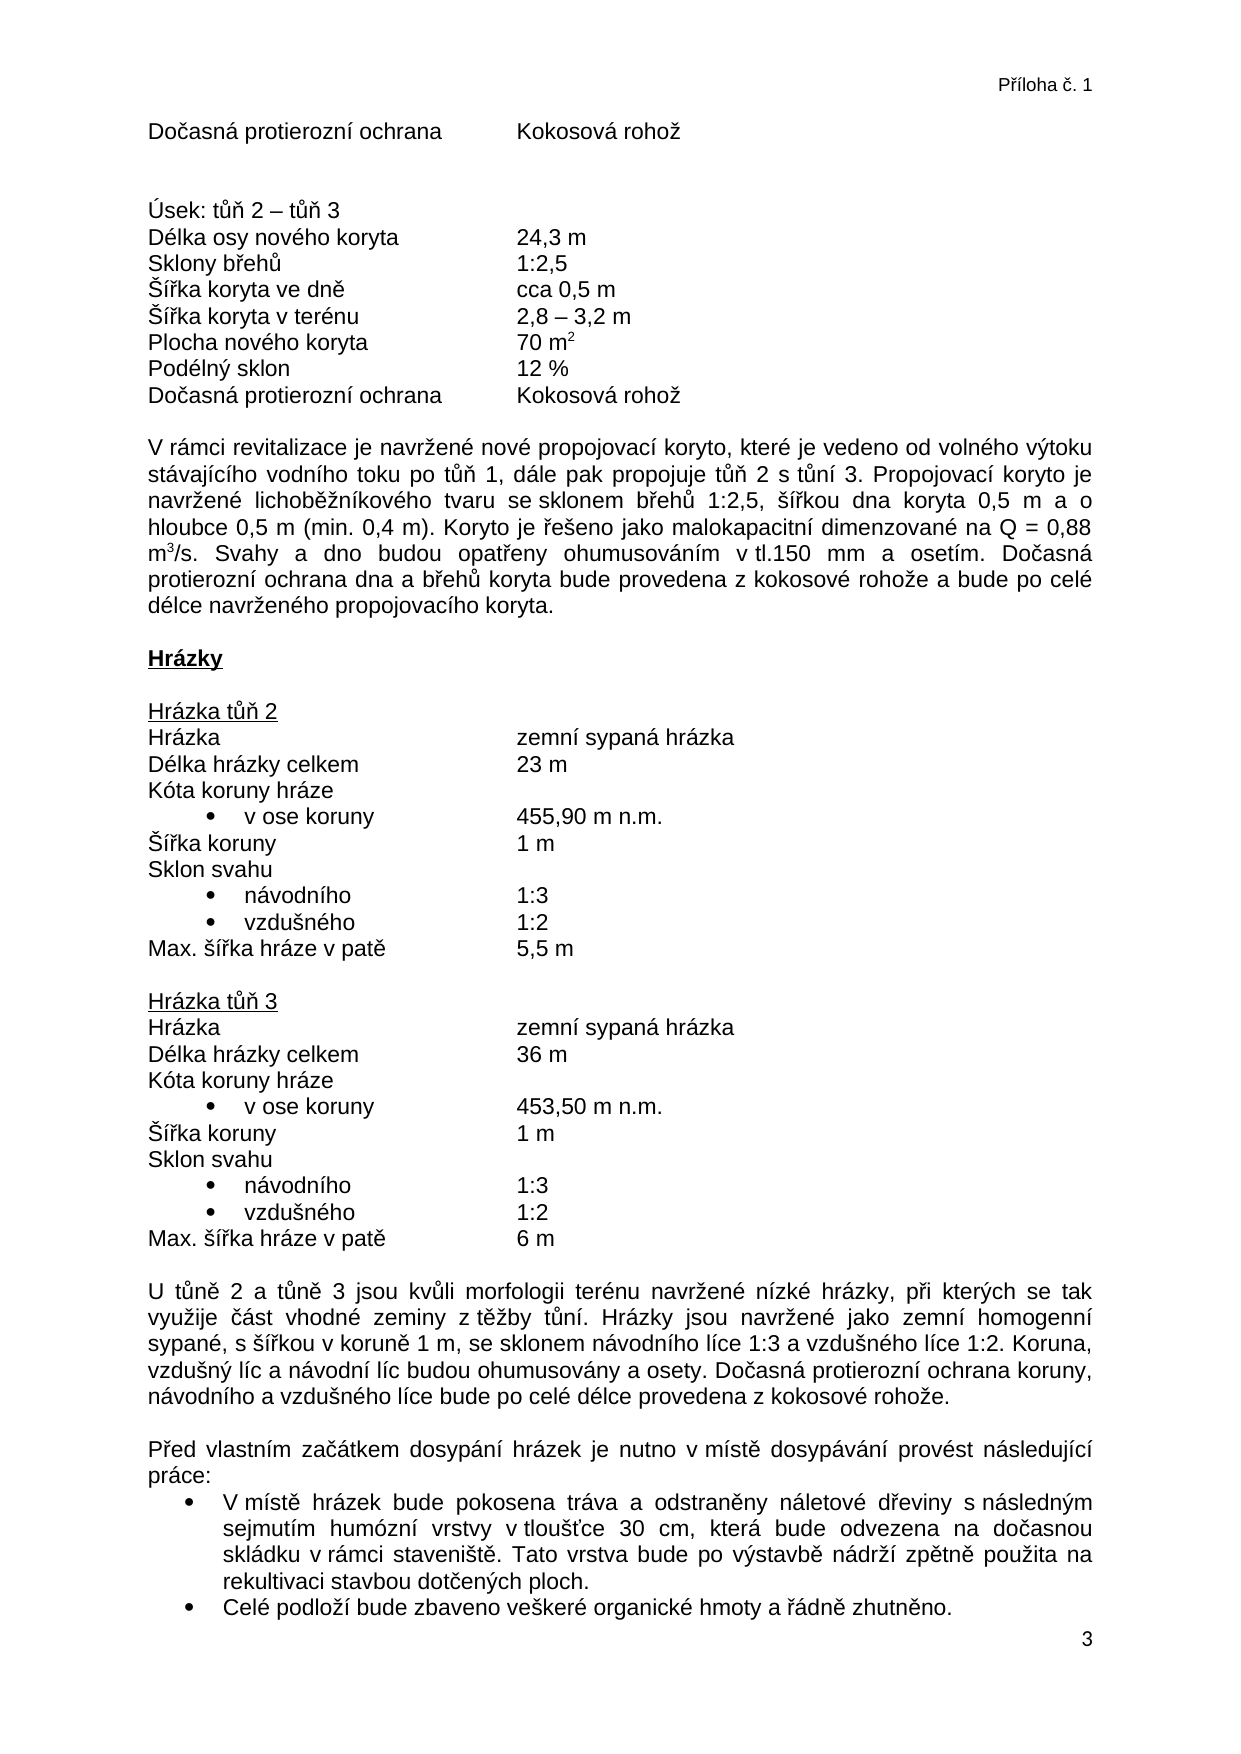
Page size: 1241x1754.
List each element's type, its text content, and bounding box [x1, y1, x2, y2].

text Šířka koryta ve dně cca 0,5 m [148, 276, 1093, 303]
list vzdušného 1:2 [207, 1199, 1093, 1225]
text Hrázka zemní sypaná hrázka [148, 1014, 1093, 1041]
text Dočasná protierozní ochrana Kokosová rohož [148, 118, 1093, 144]
text Sklon svahu [148, 856, 1093, 882]
text Hrázka tůň 3 [148, 988, 1093, 1014]
text Max. šířka hráze v patě 6 m [148, 1225, 1093, 1251]
text Délka hrázky celkem 23 m [148, 751, 1093, 777]
text Max. šířka hráze v patě 5,5 m [148, 935, 1093, 961]
text Kóta koruny hráze [148, 777, 1093, 803]
text Plocha nového koryta 70 m2 [148, 329, 1093, 355]
list návodního 1:3 [207, 882, 1093, 909]
text Hrázka tůň 2 [148, 698, 1093, 724]
text Šířka koruny 1 m [148, 1119, 1093, 1146]
text Úsek: tůň 2 – tůň 3 [148, 197, 1093, 223]
text Před vlastním začátkem dosypání hrázek je nutno v místě dosypávání provést následující práce: [148, 1436, 1093, 1488]
text Hrázka zemní sypaná hrázka [148, 724, 1093, 751]
text Kóta koruny hráze [148, 1067, 1093, 1093]
list návodního 1:3 [207, 1172, 1093, 1199]
text Délka osy nového koryta 24,3 m [148, 223, 1093, 250]
text Šířka koryta v terénu 2,8 – 3,2 m [148, 303, 1093, 329]
text Dočasná protierozní ochrana Kokosová rohož [148, 382, 1093, 408]
text V rámci revitalizace je navržené nové propojovací koryto, které je vedeno od volného výtoku stávajícího vodního toku po tůň 1, dále pak propojuje tůň 2 s tůní 3. Propojovací koryto je navržené lichoběžníkového tvaru se sklonem břehů 1:2,5, šířkou dna koryta 0,5 m a o hloubce 0,5 m (min. 0,4 m). Koryto je řešeno jako malokapacitní dimenzované na Q = 0,88 m3/s. Svahy a dno budou opatřeny ohumusováním v tl.150 mm a osetím. Dočasná protierozní ochrana dna a břehů koryta bude provedena z kokosové rohože a bude po celé délce navrženého propojovacího koryta. [148, 434, 1093, 619]
text Sklon svahu [148, 1146, 1093, 1172]
list v ose koruny 455,90 m n.m. [207, 803, 1093, 830]
text Šířka koruny 1 m [148, 830, 1093, 856]
list vzdušného 1:2 [207, 909, 1093, 935]
list v ose koruny 453,50 m n.m. [207, 1093, 1093, 1119]
text Délka hrázky celkem 36 m [148, 1041, 1093, 1067]
text Podélný sklon 12 % [148, 355, 1093, 382]
text Sklony břehů 1:2,5 [148, 250, 1093, 276]
list Celé podloží bude zbaveno veškeré organické hmoty a řádně zhutněno. [185, 1594, 1093, 1620]
text U tůně 2 a tůně 3 jsou kvůli morfologii terénu navržené nízké hrázky, při kterých se tak využije část vhodné zeminy z těžby tůní. Hrázky jsou navržené jako zemní homogenní sypané, s šířkou v koruně 1 m, se sklonem návodního líce 1:3 a vzdušného líce 1:2. Koruna, vzdušný líc a návodní líc budou ohumusovány a osety. Dočasná protierozní ochrana koruny, návodního a vzdušného líce bude po celé délce provedena z kokosové rohože. [148, 1278, 1093, 1409]
text Hrázky [148, 645, 1093, 672]
list V místě hrázek bude pokosena tráva a odstraněny náletové dřeviny s následným sejmutím humózní vrstvy v tloušťce 30 cm, která bude odvezena na dočasnou skládku v rámci staveniště. Tato vrstva bude po výstavbě nádrží zpětně použita na rekultivaci stavbou dotčených ploch. [185, 1488, 1093, 1594]
